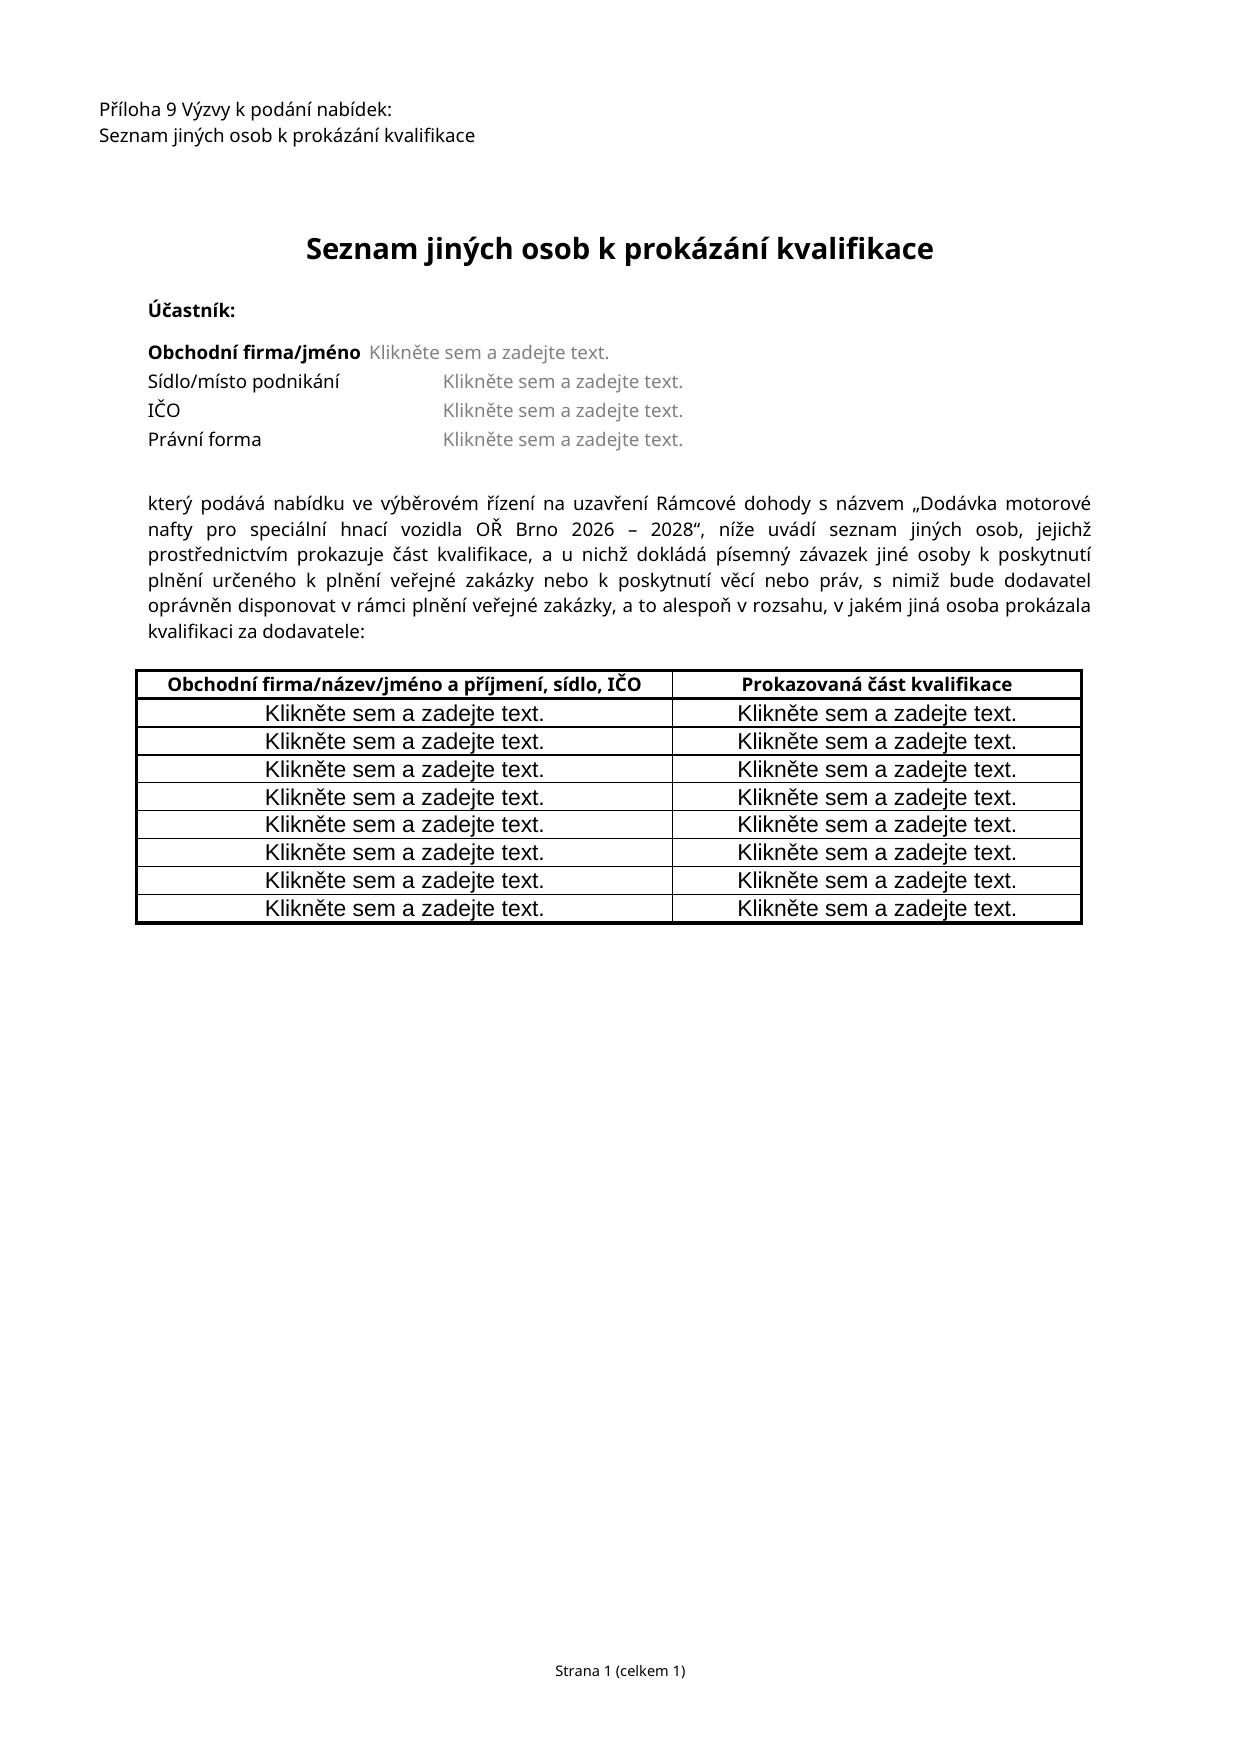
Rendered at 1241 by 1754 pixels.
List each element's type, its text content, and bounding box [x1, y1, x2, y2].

text který podává nabídku ve výběrovém řízení na uzavření Rámcové dohody s názvem „Dodávka motorové nafty pro speciální hnací vozidla OŘ Brno 2026 – 2028“, níže uvádí seznam jiných osob, jejichž prostřednictvím prokazuje část kvalifikace, a u nichž dokládá písemný závazek jiné osoby k poskytnutí plnění určeného k plnění veřejné zakázky nebo k poskytnutí věcí nebo práv, s nimiž bude dodavatel oprávněn disponovat v rámci plnění veřejné zakázky, a to alespoň v rozsahu, v jakém jiná osoba prokázala kvalifikaci za dodavatele: [148, 490, 1093, 643]
text Obchodní firma/jméno [148, 336, 1093, 365]
text Sídlo/místo podnikání [148, 365, 1093, 394]
text Právní forma [148, 423, 1093, 452]
table_header Obchodní firma/název/jméno a příjmení, sídlo, IČO [138, 672, 672, 697]
table_header Prokazovaná část kvalifikace [673, 672, 1080, 697]
title Seznam jiných osob k prokázání kvalifikace [148, 228, 1093, 268]
text IČO [148, 394, 1093, 423]
text Účastník: [148, 293, 1093, 324]
